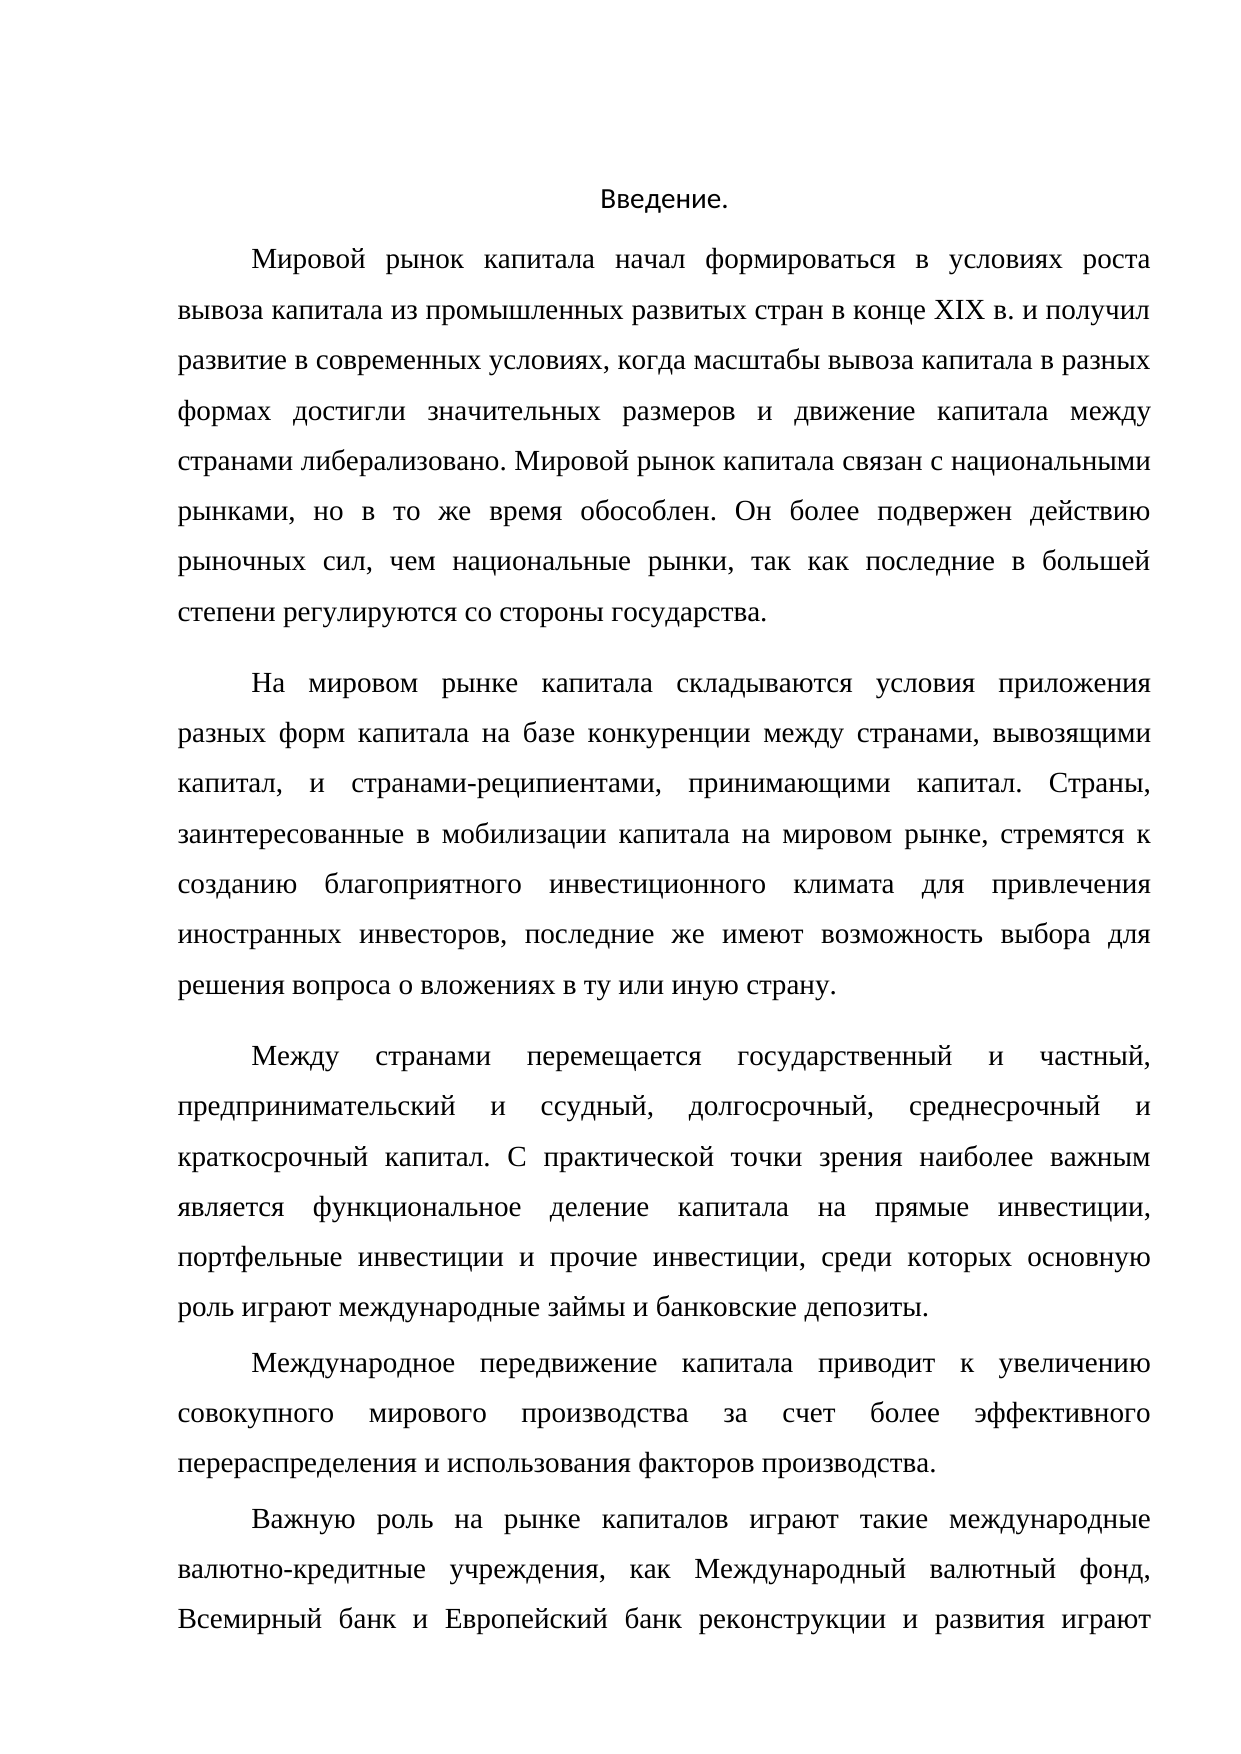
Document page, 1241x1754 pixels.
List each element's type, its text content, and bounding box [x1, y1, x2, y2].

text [177, 1501, 1152, 1635]
text На мировом рынке капитала складываются условия приложения разных форм капитала на базе конкуренции между странами, вывозящими капитал, и странами-реципиентами, принимающими капитал. Страны, заинтересованные в мобилизации капитала на мировом рынке, стремятся к созданию благоприятного инвестиционного климата для привлечения иностранных инвесторов, последние же имеют возможность выбора для решения вопроса о вложениях в ту или иную страну. [177, 665, 1152, 1000]
text Между странами перемещается государственный и частный, предпринимательский и ссудный, долгосрочный, среднесрочный и краткосрочный капитал. С практической точки зрения наиболее важным является функциональное деление капитала на прямые инвестиции, портфельные инвестиции и прочие инвестиции, среди которых основную роль играют международные займы и банковские депозиты. [177, 1038, 1152, 1323]
text Мировой рынок капитала начал формироваться в условиях роста вывоза капитала из промышленных развитых стран в конце XIX в. и получил развитие в современных условиях, когда масштабы вывоза капитала в разных формах достигли значительных размеров и движение капитала между странами либерализовано. Мировой рынок капитала связан с национальными рынками, но в то же время обособлен. Он более подвержен действию рыночных сил, чем национальные рынки, так как последние в большей степени регулируются со стороны государства. [177, 242, 1152, 627]
text Международное передвижение капитала приводит к увеличению совокупного мирового производства за счет более эффективного перераспределения и использования факторов производства. [177, 1345, 1152, 1479]
text Введение. [177, 180, 1152, 216]
